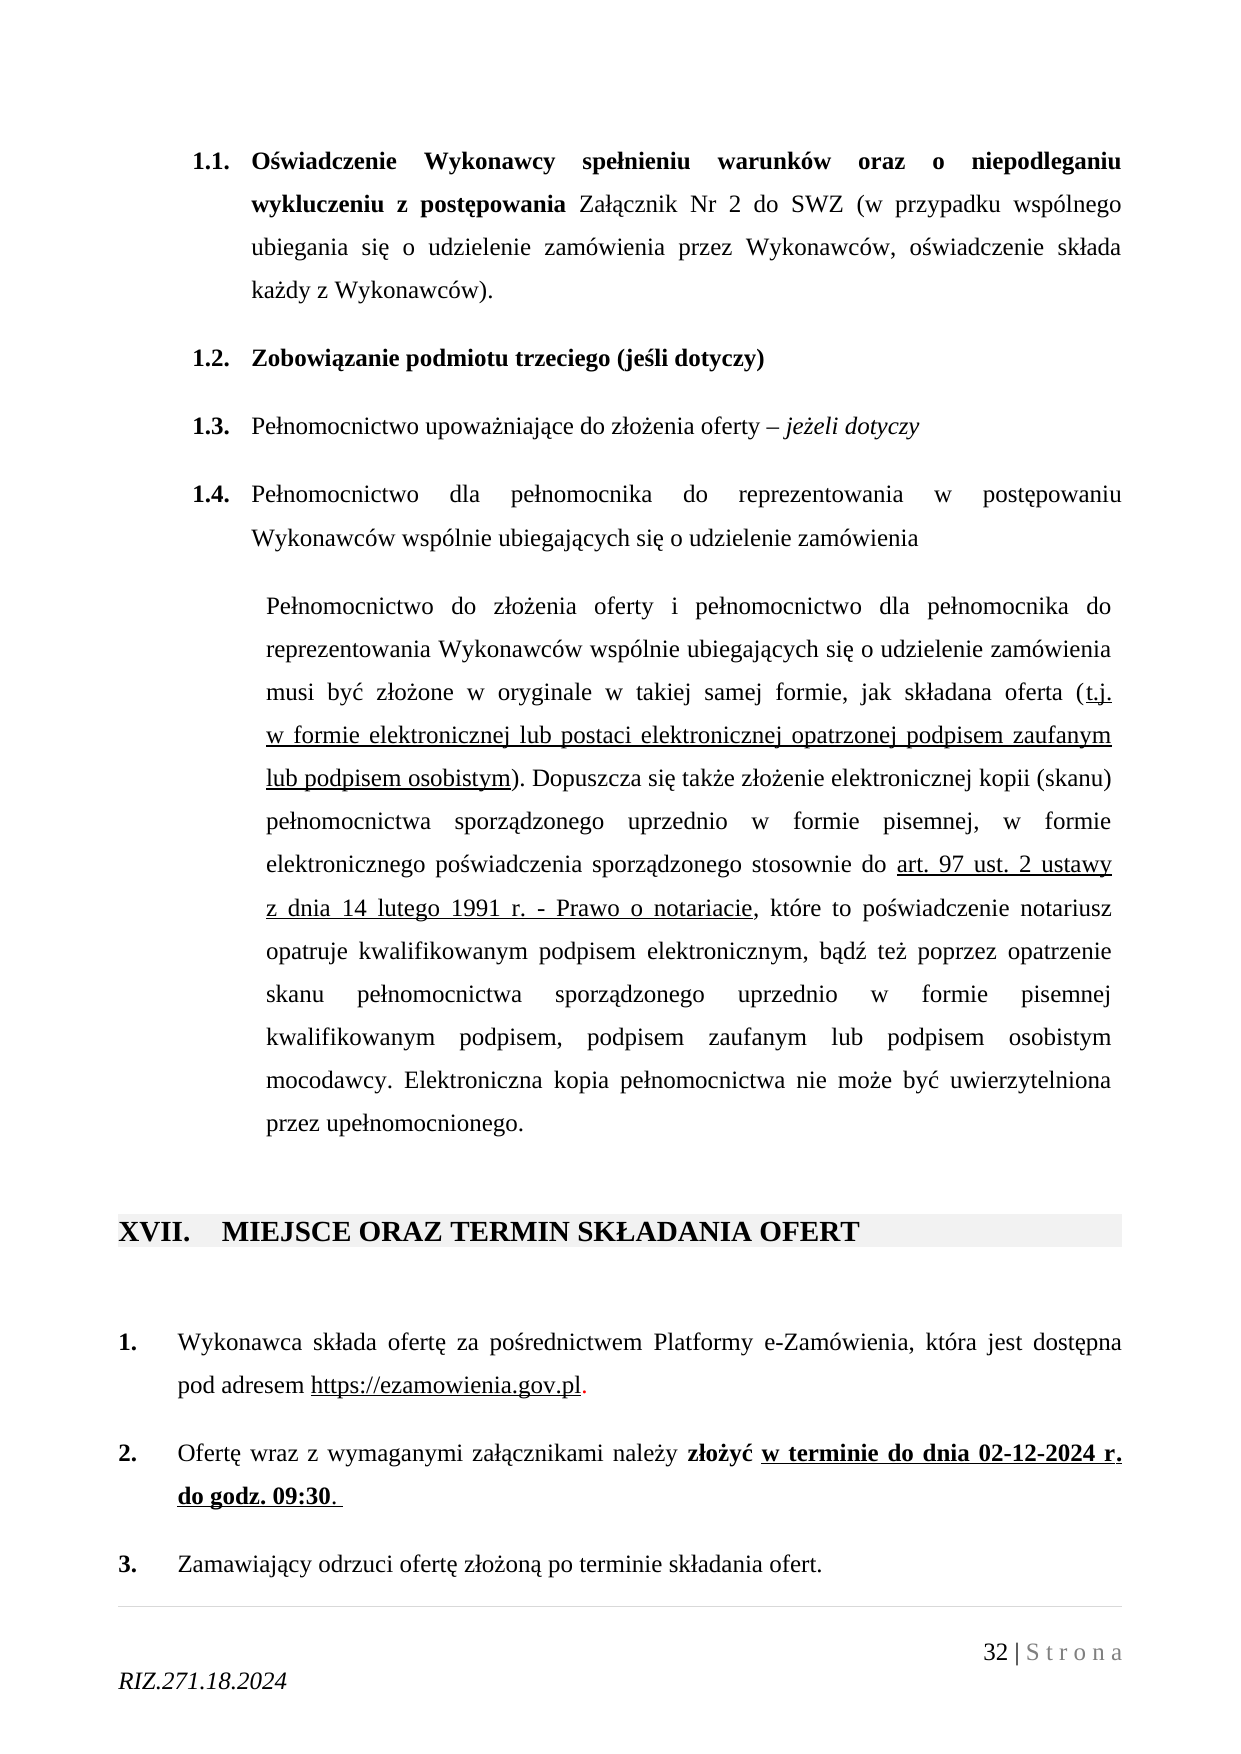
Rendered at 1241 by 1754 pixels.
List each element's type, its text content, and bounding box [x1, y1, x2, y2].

list Pełnomocnictwo do złożenia oferty i pełnomocnictwo dla pełnomocnika do reprezentowania Wykonawców wspólnie ubiegających się o udzielenie zamówienia musi być złożone w oryginale w takiej samej formie, jak składana oferta (t.j. w formie elektronicznej lub postaci elektronicznej opatrzonej podpisem zaufanym lub podpisem osobistym). Dopuszcza się także złożenie elektronicznej kopii (skanu) pełnomocnictwa sporządzonego uprzednio w formie pisemnej, w formie elektronicznego poświadczenia sporządzonego stosownie do art. 97 ust. 2 ustawy z dnia 14 lutego 1991 r. - Prawo o notariacie, które to poświadczenie notariusz opatruje kwalifikowanym podpisem elektronicznym, bądź też poprzez opatrzenie skanu pełnomocnictwa sporządzonego uprzednio w formie pisemnej kwalifikowanym podpisem, podpisem zaufanym lub podpisem osobistym mocodawcy. Elektroniczna kopia pełnomocnictwa nie może być uwierzytelniona przez upełnomocnionego. [266, 747, 1112, 1137]
list Zamawiający odrzuci ofertę złożoną po terminie składania ofert. [118, 1549, 1122, 1578]
list Oświadczenie Wykonawcy spełnieniu warunków oraz o niepodleganiu wykluczeniu z postępowania Załącznik Nr 2 do SWZ (w przypadku wspólnego ubiegania się o udzielenie zamówienia przez Wykonawców, oświadczenie składa każdy z Wykonawców). [192, 146, 1122, 304]
list Ofertę wraz z wymaganymi załącznikami należy złożyć w terminie do dnia 02-12-2024 r. do godz. 09:30. [118, 1438, 1122, 1510]
list Wykonawca składa ofertę za pośrednictwem Platformy e-Zamówienia, która jest dostępna pod adresem https://ezamowienia.gov.pl. [118, 1327, 1122, 1398]
subtitle MIEJSCE ORAZ TERMIN SKŁADANIA OFERT [118, 1214, 1122, 1247]
list Zobowiązanie podmiotu trzeciego (jeśli dotyczy) [192, 343, 1122, 372]
list Pełnomocnictwo do złożenia oferty i pełnomocnictwo dla pełnomocnika do reprezentowania Wykonawców wspólnie ubiegających się o udzielenie zamówienia musi być złożone w oryginale w takiej samej formie, jak składana oferta (t.j. w formie elektronicznej lub postaci elektronicznej opatrzonej podpisem zaufanym lub podpisem osobistym). Dopuszcza się także złożenie elektronicznej kopii (skanu) pełnomocnictwa sporządzonego uprzednio w formie pisemnej, w formie elektronicznego poświadczenia sporządzonego stosownie do art. 97 ust. 2 ustawy z dnia 14 lutego 1991 r. - Prawo o notariacie, które to poświadczenie notariusz opatruje kwalifikowanym podpisem elektronicznym, bądź też poprzez opatrzenie skanu pełnomocnictwa sporządzonego uprzednio w formie pisemnej kwalifikowanym podpisem, podpisem zaufanym lub podpisem osobistym mocodawcy. Elektroniczna kopia pełnomocnictwa nie może być uwierzytelniona przez upełnomocnionego. [266, 591, 1112, 745]
list Pełnomocnictwo upoważniające do złożenia oferty – jeżeli dotyczy [192, 411, 1122, 440]
list Pełnomocnictwo dla pełnomocnika do reprezentowania w postępowaniu Wykonawców wspólnie ubiegających się o udzielenie zamówienia [192, 479, 1122, 551]
